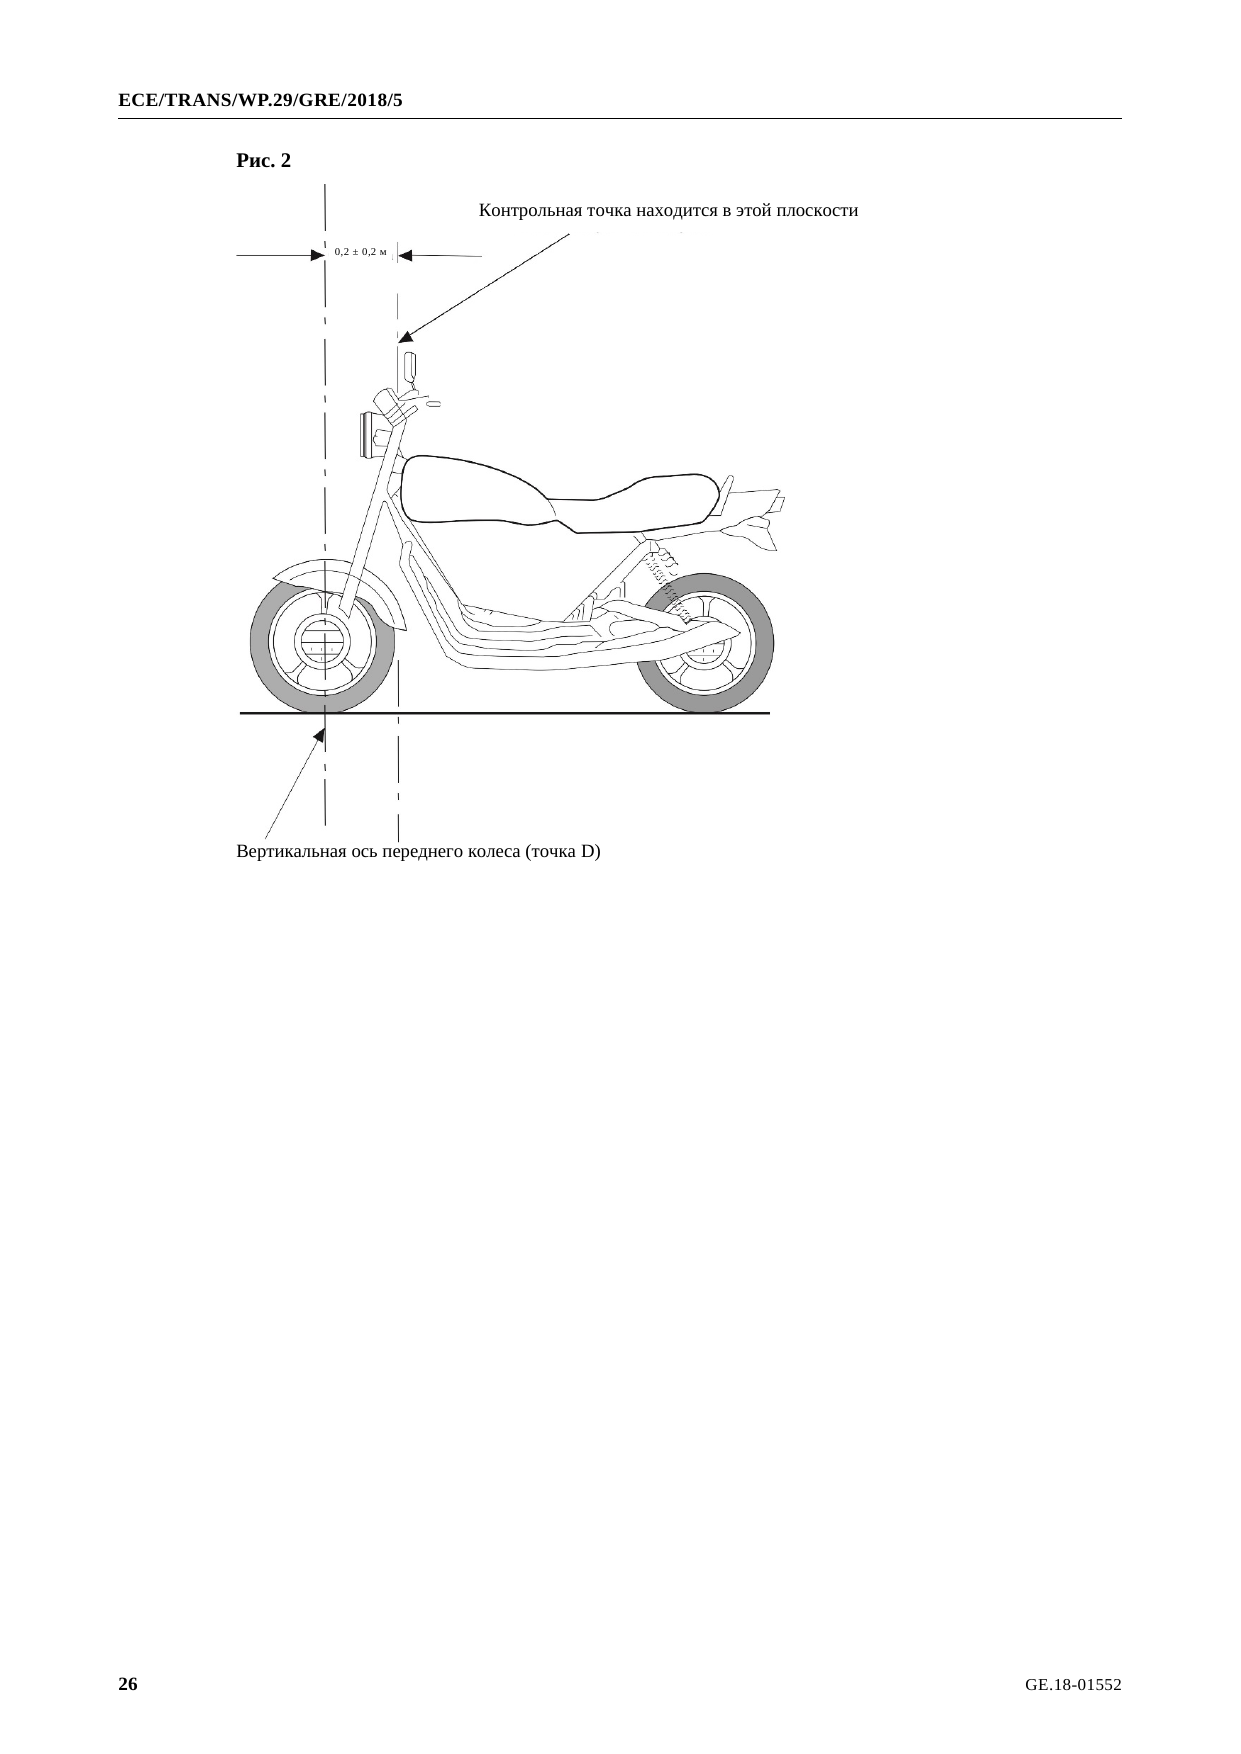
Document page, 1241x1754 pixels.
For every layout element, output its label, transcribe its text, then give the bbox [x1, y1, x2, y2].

text Рис. 2 [236, 148, 1004, 172]
picture [236, 184, 785, 874]
